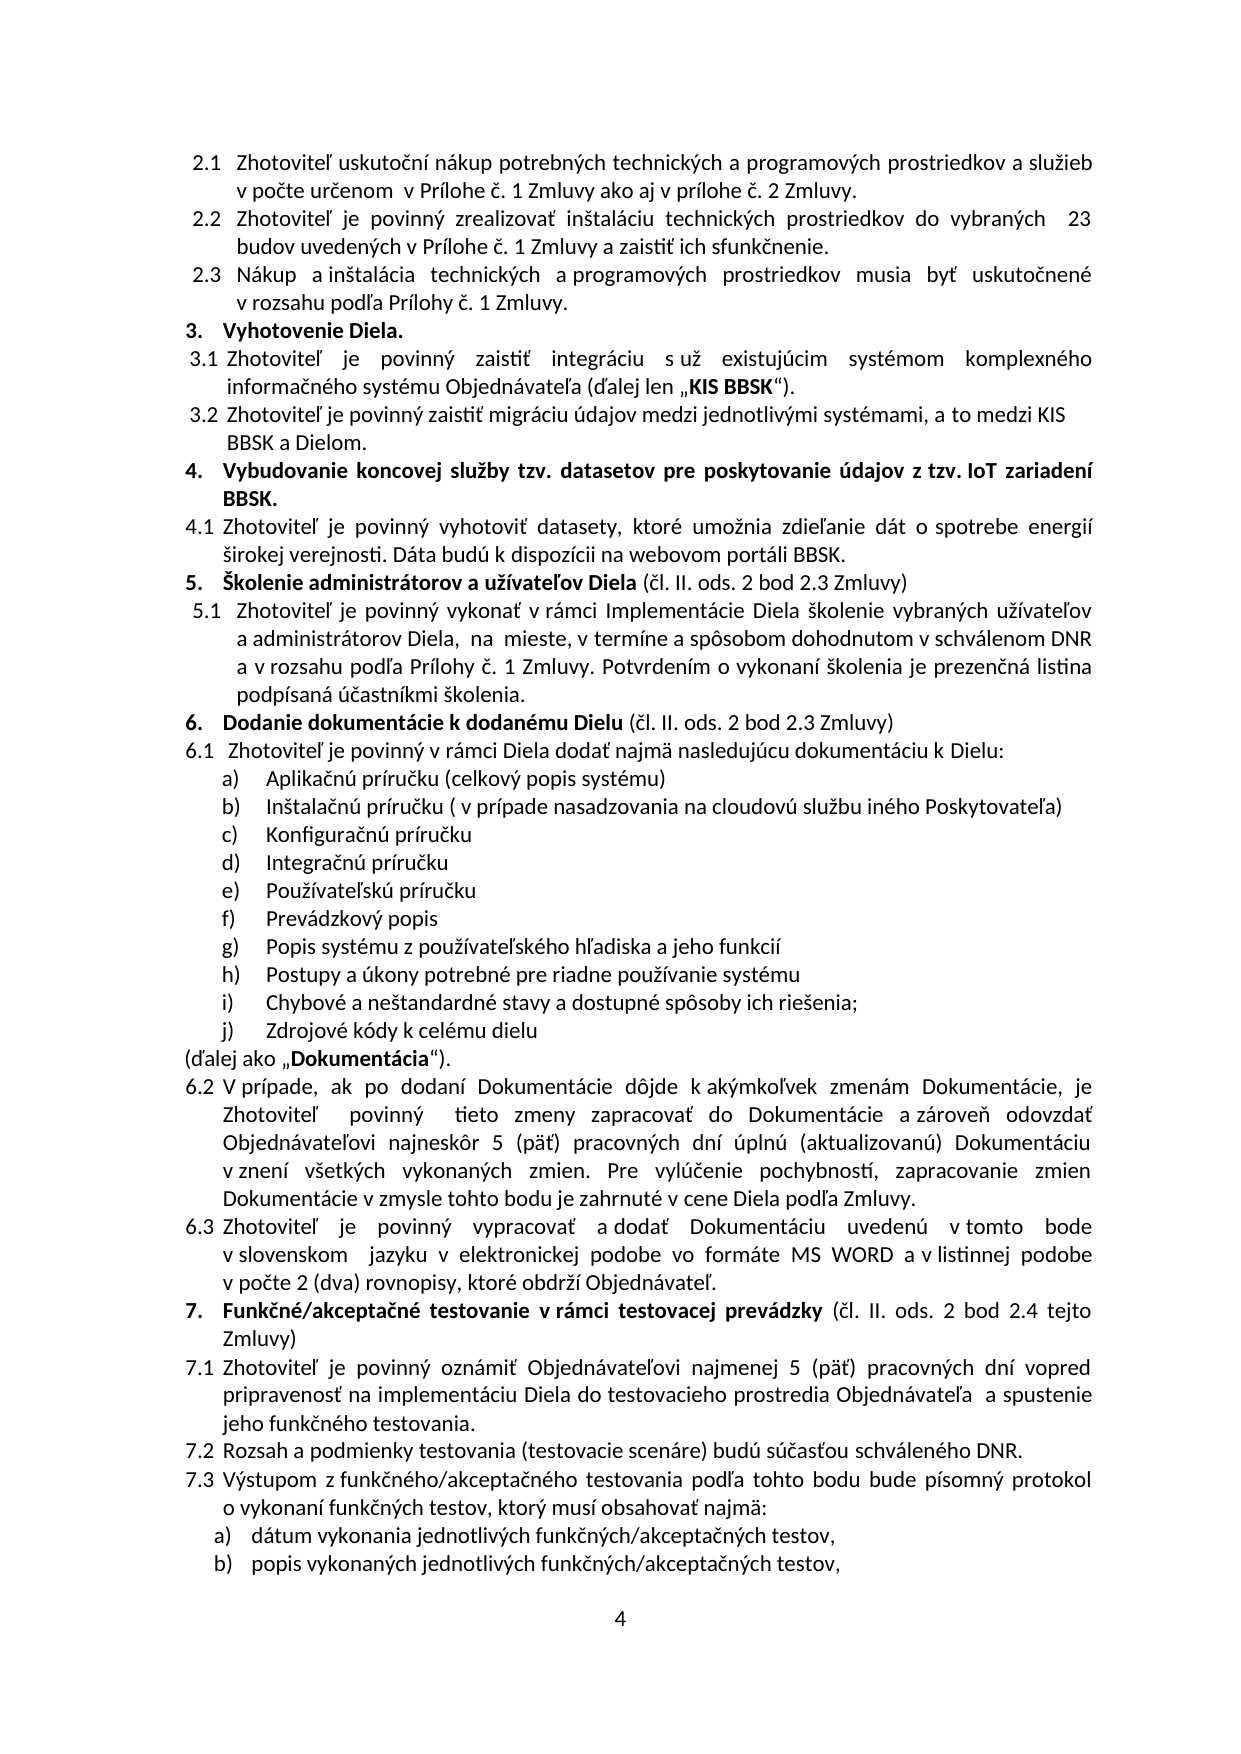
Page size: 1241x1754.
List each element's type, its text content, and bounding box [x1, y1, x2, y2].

list popis vykonaných jednotlivých funkčných/akceptačných testov, [214, 1549, 1092, 1577]
text (ďalej ako „Dokumentácia“). [184, 1044, 1092, 1072]
list Zhotoviteľ je povinný vyhotoviť datasety, ktoré umožnia zdieľanie dát o spotrebe energií širokej verejnosti. Dáta budú k dispozícii na webovom portáli BBSK. [185, 512, 1092, 568]
list Zhotoviteľ je povinný v rámci Diela dodať najmä nasledujúcu dokumentáciu k Dielu: [185, 736, 1092, 764]
list Integračnú príručku [222, 848, 1092, 876]
list Výstupom z funkčného/akceptačného testovania podľa tohto bodu bude písomný protokol o vykonaní funkčných testov, ktorý musí obsahovať najmä: [185, 1465, 1092, 1521]
list Prevádzkový popis [222, 904, 1092, 932]
list Funkčné/akceptačné testovanie v rámci testovacej prevádzky (čl. II. ods. 2 bod 2.4 tejto Zmluvy) [185, 1297, 1092, 1353]
list Nákup a inštalácia technických a programových prostriedkov musia byť uskutočnené v rozsahu podľa Prílohy č. 1 Zmluvy. [192, 260, 1092, 316]
list Zhotoviteľ je povinný oznámiť Objednávateľovi najmenej 5 (päť) pracovných dní vopred pripravenosť na implementáciu Diela do testovacieho prostredia Objednávateľa a spustenie jeho funkčného testovania. [185, 1353, 1092, 1437]
list dátum vykonania jednotlivých funkčných/akceptačných testov, [214, 1521, 1092, 1549]
list Vyhotovenie Diela. [185, 316, 1092, 344]
list Zhotoviteľ je povinný zrealizovať inštaláciu technických prostriedkov do vybraných 23 budov uvedených v Prílohe č. 1 Zmluvy a zaistiť ich sfunkčnenie. [192, 204, 1092, 260]
list Rozsah a podmienky testovania (testovacie scenáre) budú súčasťou schváleného DNR. [185, 1437, 1092, 1465]
list Vybudovanie koncovej služby tzv. datasetov pre poskytovanie údajov z tzv. IoT zariadení BBSK. [185, 456, 1092, 512]
list Konfiguračnú príručku [222, 820, 1092, 848]
list Postupy a úkony potrebné pre riadne používanie systému [222, 960, 1092, 988]
list Chybové a neštandardné stavy a dostupné spôsoby ich riešenia; [222, 988, 1092, 1016]
list Zhotoviteľ je povinný vypracovať a dodať Dokumentáciu uvedenú v tomto bode v slovenskom jazyku v elektronickej podobe vo formáte MS WORD a v listinnej podobe v počte 2 (dva) rovnopisy, ktoré obdrží Objednávateľ. [185, 1212, 1092, 1297]
list Inštalačnú príručku ( v prípade nasadzovania na cloudovú službu iného Poskytovateľa) [222, 792, 1092, 820]
list Zhotoviteľ uskutoční nákup potrebných technických a programových prostriedkov a služieb v počte určenom v Prílohe č. 1 Zmluvy ako aj v prílohe č. 2 Zmluvy. [192, 148, 1092, 204]
list Aplikačnú príručku (celkový popis systému) [222, 764, 1092, 792]
list Dodanie dokumentácie k dodanému Dielu (čl. II. ods. 2 bod 2.3 Zmluvy) [185, 708, 1092, 736]
list Zhotoviteľ je povinný vykonať v rámci Implementácie Diela školenie vybraných užívateľov a administrátorov Diela, na mieste, v termíne a spôsobom dohodnutom v schválenom DNR a v rozsahu podľa Prílohy č. 1 Zmluvy. Potvrdením o vykonaní školenia je prezenčná listina podpísaná účastníkmi školenia. [192, 596, 1092, 708]
list Školenie administrátorov a užívateľov Diela (čl. II. ods. 2 bod 2.3 Zmluvy) [185, 568, 1092, 596]
list Zhotoviteľ je povinný zaistiť migráciu údajov medzi jednotlivými systémami, a to medzi KIS BBSK a Dielom. [189, 400, 1092, 456]
list V prípade, ak po dodaní Dokumentácie dôjde k akýmkoľvek zmenám Dokumentácie, je Zhotoviteľ povinný tieto zmeny zapracovať do Dokumentácie a zároveň odovzdať Objednávateľovi najneskôr 5 (päť) pracovných dní úplnú (aktualizovanú) Dokumentáciu v znení všetkých vykonaných zmien. Pre vylúčenie pochybností, zapracovanie zmien Dokumentácie v zmysle tohto bodu je zahrnuté v cene Diela podľa Zmluvy. [185, 1072, 1092, 1212]
list Zdrojové kódy k celému dielu [222, 1016, 1092, 1044]
list Popis systému z používateľského hľadiska a jeho funkcií [222, 932, 1092, 960]
list Zhotoviteľ je povinný zaistiť integráciu s už existujúcim systémom komplexného informačného systému Objednávateľa (ďalej len „KIS BBSK“). [189, 344, 1092, 400]
list Používateľskú príručku [222, 876, 1092, 904]
